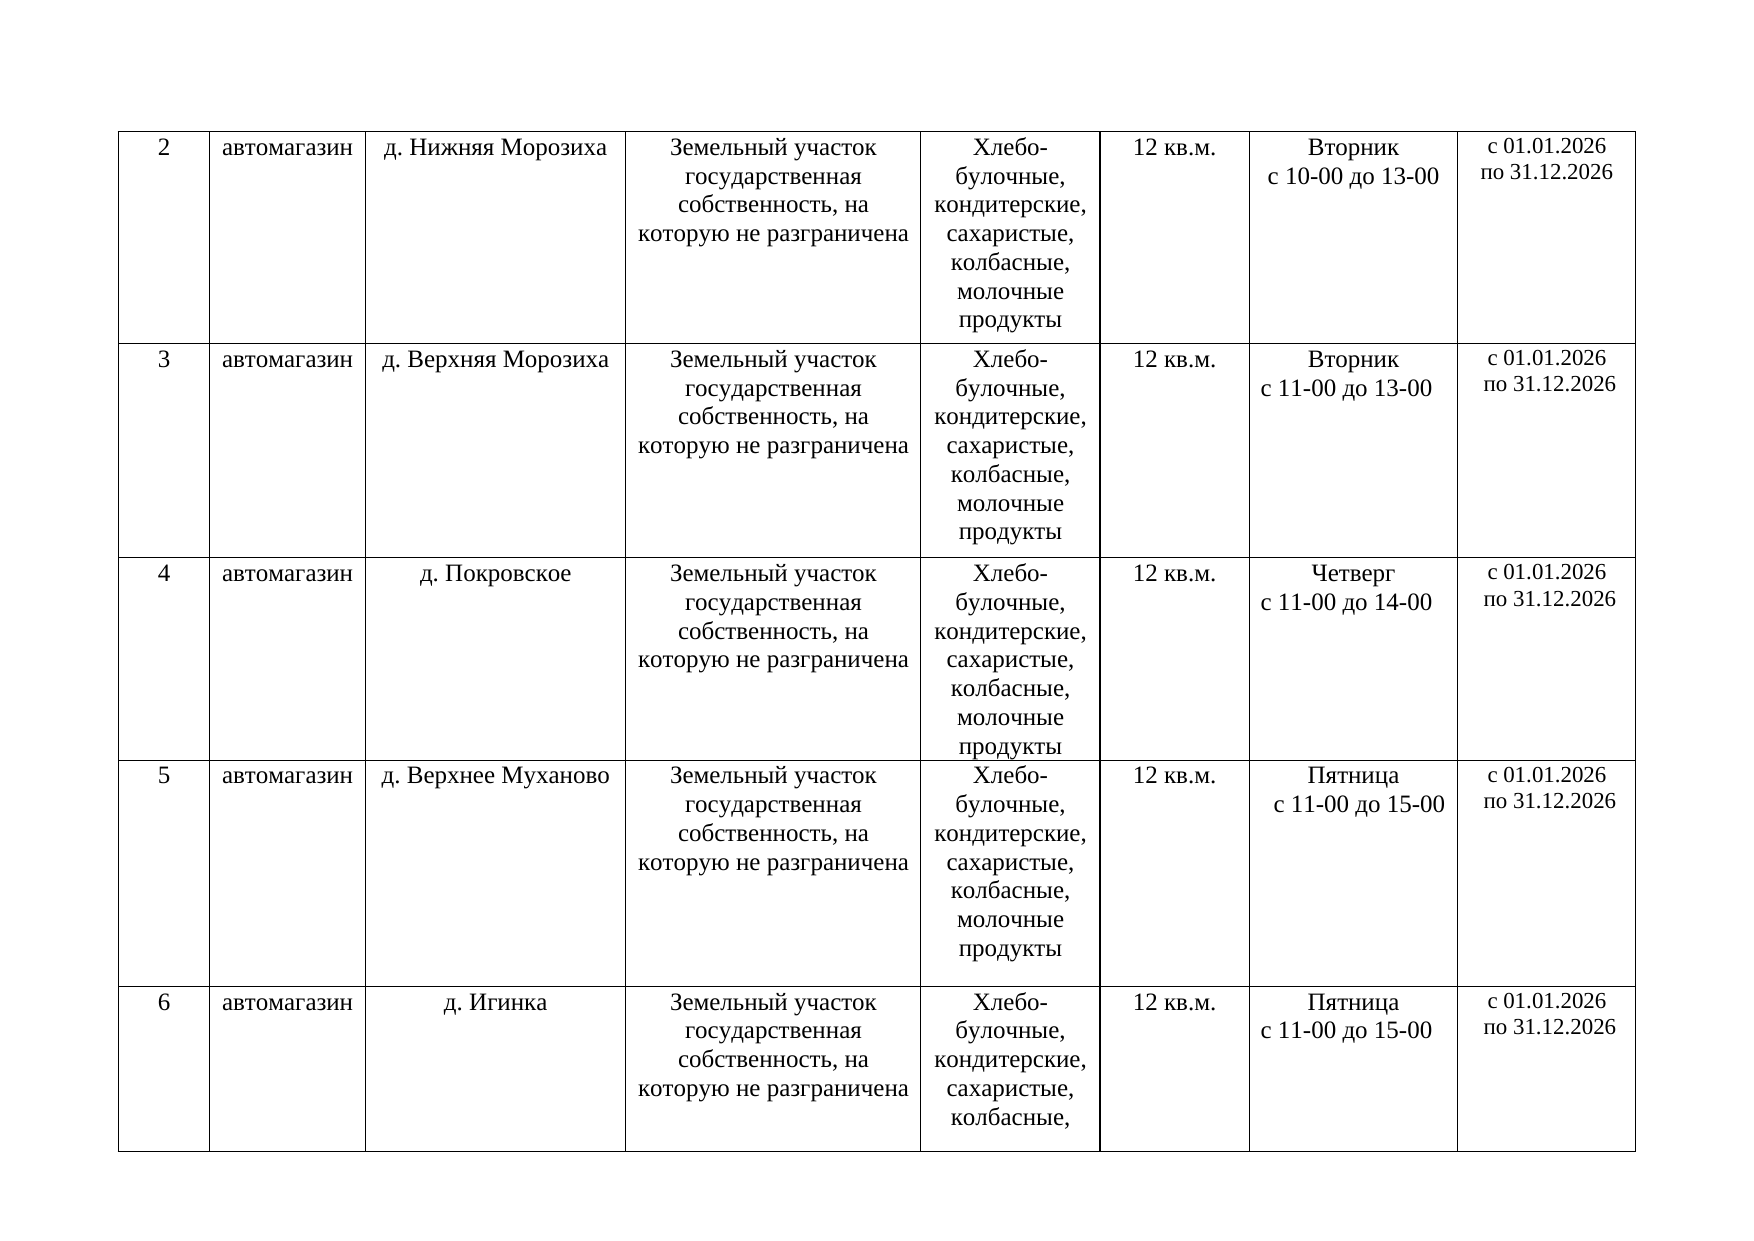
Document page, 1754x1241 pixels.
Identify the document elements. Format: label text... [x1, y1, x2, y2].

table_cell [626, 132, 920, 343]
table_cell 6 [119, 987, 209, 1151]
table_cell д. Нижняя Морозиха [366, 132, 625, 343]
table_cell с 01.01.2026 по 31.12.2026 [1458, 132, 1635, 343]
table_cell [626, 987, 920, 1151]
table_cell д. Верхнее Муханово [366, 761, 625, 986]
table_cell автомагазин [210, 987, 365, 1151]
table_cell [1458, 987, 1635, 1151]
table_cell 12 кв.м. [1101, 761, 1249, 986]
table_cell 12 кв.м. [1101, 344, 1249, 557]
table_cell д. Верхняя Морозиха [366, 344, 625, 557]
table_cell с 01.01.2026 по 31.12.2026 [1458, 558, 1635, 759]
table_cell 12 кв.м. [1101, 558, 1249, 759]
table_cell автомагазин [210, 761, 365, 986]
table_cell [921, 987, 1099, 1151]
table_cell Земельный участок государственная собственность, на которую не разграничена [626, 558, 920, 759]
table_cell Хлебо-булочные, кондитерские, сахаристые, колбасные, молочные продукты [921, 761, 1099, 986]
table_cell Пятница с 11-00 до 15-00 [1250, 761, 1457, 986]
table_cell Земельный участок государственная собственность, на которую не разграничена [626, 344, 920, 557]
table_cell Земельный участок государственная собственность, на которую не разграничена [626, 761, 920, 986]
table_cell автомагазин [210, 344, 365, 557]
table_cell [1250, 987, 1457, 1151]
table_cell Четверг с 11-00 до 14-00 [1250, 558, 1457, 759]
table_cell с 01.01.2026 по 31.12.2026 [1458, 344, 1635, 557]
table_cell 12 кв.м. [1101, 132, 1249, 343]
table_cell Хлебо-булочные, кондитерские, сахаристые, колбасные, молочные продукты [921, 344, 1099, 557]
table_cell д. Покровское [366, 558, 625, 759]
table_cell 2 [119, 132, 209, 343]
table_cell Вторник с 10-00 до 13-00 [1250, 132, 1457, 343]
table_cell 5 [119, 761, 209, 986]
table_cell 4 [119, 558, 209, 759]
table_cell 12 кв.м. [1101, 987, 1249, 1151]
table_cell 3 [119, 344, 209, 557]
table_cell Вторник с 11-00 до 13-00 [1250, 344, 1457, 557]
table_cell автомагазин [210, 132, 365, 343]
table_cell с 01.01.2026 по 31.12.2026 [1458, 761, 1635, 986]
table_cell Хлебо-булочные, кондитерские, сахаристые, колбасные, молочные продукты [921, 132, 1099, 343]
table_cell Хлебо-булочные, кондитерские, сахаристые, колбасные, молочные продукты [921, 558, 1099, 759]
table_cell автомагазин [210, 558, 365, 759]
table_cell д. Игинка [366, 987, 625, 1151]
